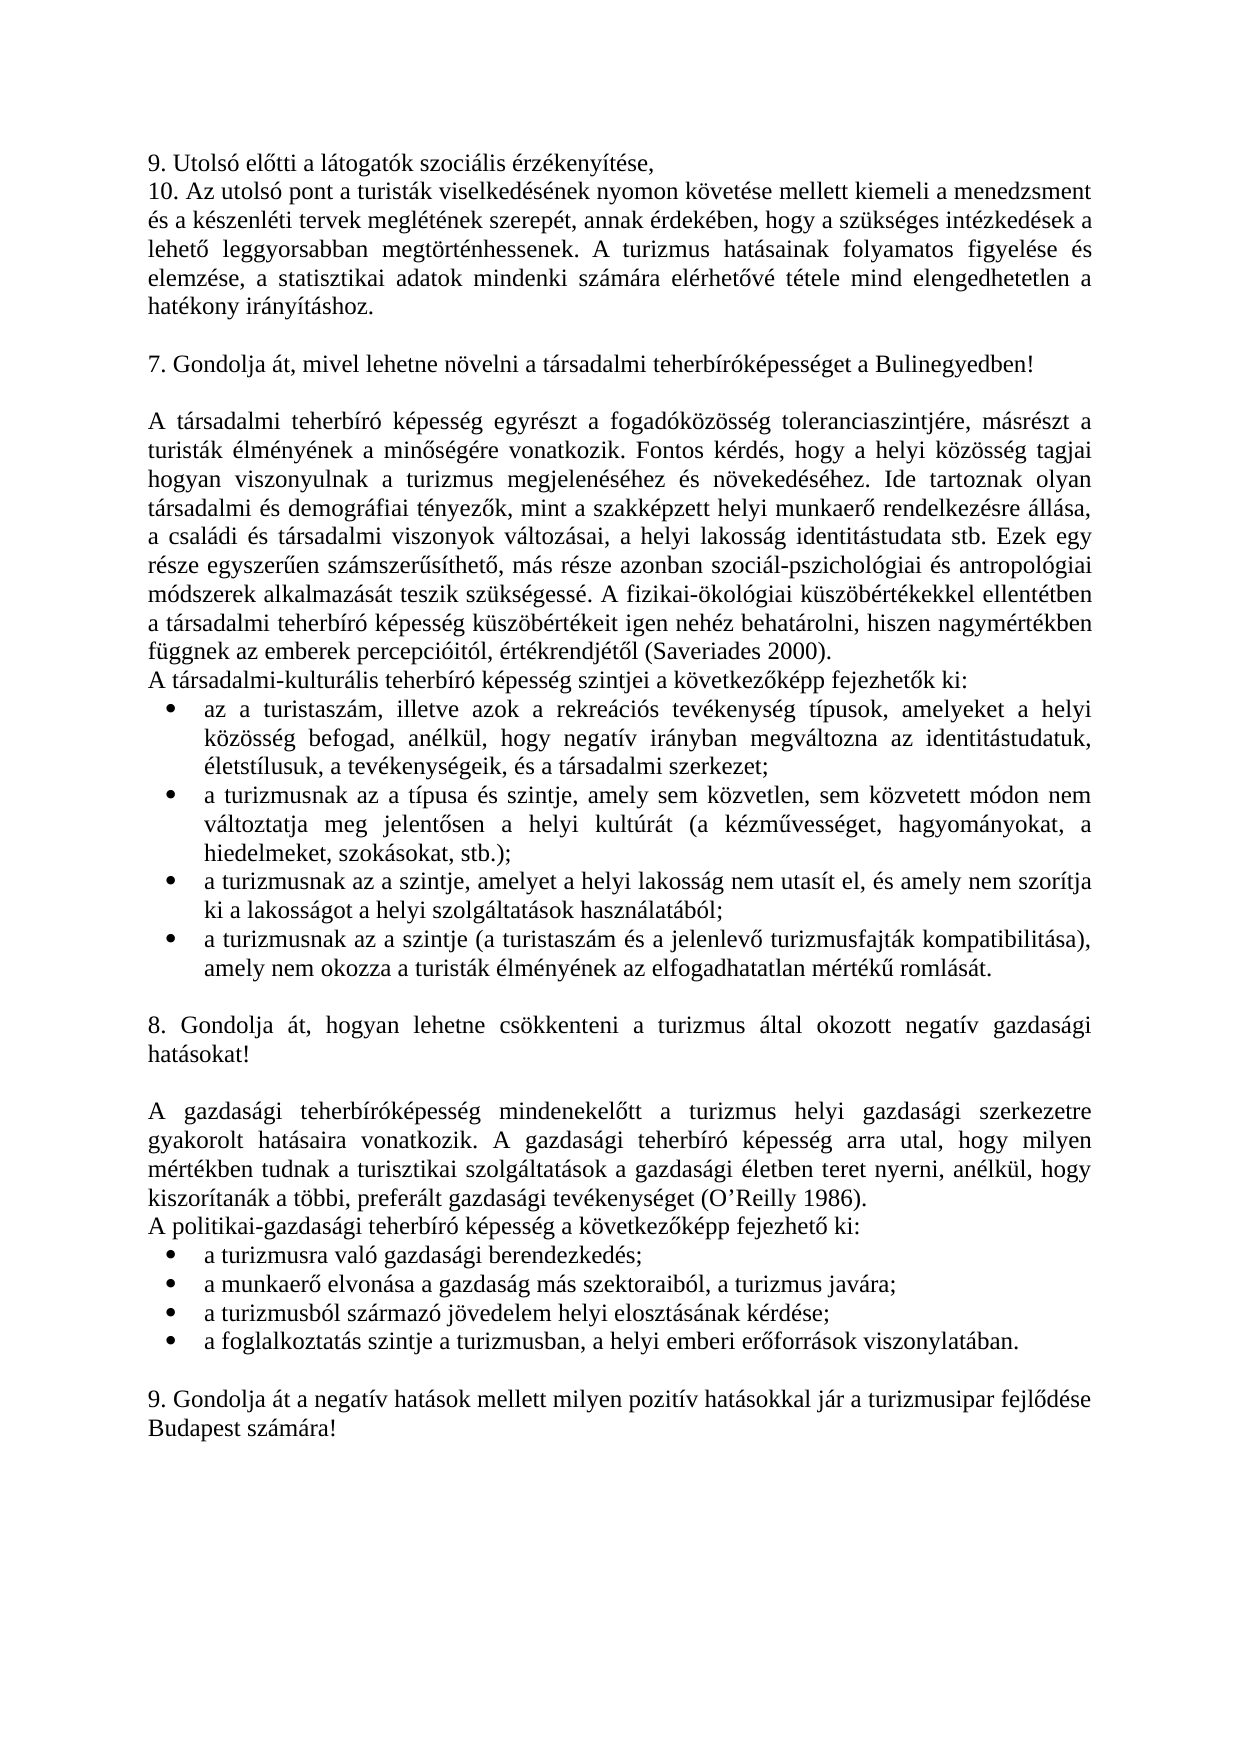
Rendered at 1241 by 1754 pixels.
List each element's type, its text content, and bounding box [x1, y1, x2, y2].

text A társadalmi teherbíró képesség egyrészt a fogadóközösség toleranciaszintjére, másrészt a turisták élményének a minőségére vonatkozik. Fontos kérdés, hogy a helyi közösség tagjai hogyan viszonyulnak a turizmus megjelenéséhez és növekedéséhez. Ide tartoznak olyan társadalmi és demográfiai tényezők, mint a szakképzett helyi munkaerő rendelkezésre állása, a családi és társadalmi viszonyok változásai, a helyi lakosság identitástudata stb. Ezek egy része egyszerűen számszerűsíthető, más része azonban szociál-pszichológiai és antropológiai módszerek alkalmazását teszik szükségessé. A fizikai-ökológiai küszöbértékekkel ellentétben a társadalmi teherbíró képesség küszöbértékeit igen nehéz behatárolni, hiszen nagymértékben függnek az emberek percepcióitól, értékrendjétől (Saveriades 2000). [148, 406, 1093, 665]
list a foglalkoztatás szintje a turizmusban, a helyi emberi erőforrások viszonylatában. [148, 1326, 1093, 1355]
list a turizmusnak az a szintje (a turistaszám és a jelenlevő turizmusfajták kompatibilitása), amely nem okozza a turisták élményének az elfogadhatatlan mértékű romlását. [166, 924, 1093, 981]
text 8. Gondolja át, hogyan lehetne csökkenteni a turizmus által okozott negatív gazdasági hatásokat! [148, 1010, 1093, 1068]
text 10. Az utolsó pont a turisták viselkedésének nyomon követése mellett kiemeli a menedzsment és a készenléti tervek meglétének szerepét, annak érdekében, hogy a szükséges intézkedések a lehető leggyorsabban megtörténhessenek. A turizmus hatásainak folyamatos figyelése és elemzése, a statisztikai adatok mindenki számára elérhetővé tétele mind elengedhetetlen a hatékony irányításhoz. [148, 176, 1093, 320]
list a turizmusra való gazdasági berendezkedés; [148, 1240, 1093, 1269]
text 7. Gondolja át, mivel lehetne növelni a társadalmi teherbíróképességet a Bulinegyedben! [148, 349, 1093, 378]
text A társadalmi-kulturális teherbíró képesség szintjei a következőképp fejezhetők ki: [148, 665, 1093, 694]
list a turizmusnak az a szintje, amelyet a helyi lakosság nem utasít el, és amely nem szorítja ki a lakosságot a helyi szolgáltatások használatából; [166, 866, 1093, 924]
list az a turistaszám, illetve azok a rekreációs tevékenység típusok, amelyeket a helyi közösség befogad, anélkül, hogy negatív irányban megváltozna az identitástudatuk, életstílusuk, a tevékenységeik, és a társadalmi szerkezet; [166, 694, 1093, 780]
text A gazdasági teherbíróképesség mindenekelőtt a turizmus helyi gazdasági szerkezetre gyakorolt hatásaira vonatkozik. A gazdasági teherbíró képesség arra utal, hogy milyen mértékben tudnak a turisztikai szolgáltatások a gazdasági életben teret nyerni, anélkül, hogy kiszorítanák a többi, preferált gazdasági tevékenységet (O’Reilly 1986). [148, 1096, 1093, 1211]
list a turizmusból származó jövedelem helyi elosztásának kérdése; [148, 1298, 1093, 1326]
text A politikai-gazdasági teherbíró képesség a következőképp fejezhető ki: [148, 1211, 1093, 1240]
list a munkaerő elvonása a gazdaság más szektoraiból, a turizmus javára; [148, 1269, 1093, 1298]
text 9. Gondolja át a negatív hatások mellett milyen pozitív hatásokkal jár a turizmusipar fejlődése Budapest számára! [148, 1384, 1093, 1441]
text 9. Utolsó előtti a látogatók szociális érzékenyítése, [148, 148, 1093, 176]
list a turizmusnak az a típusa és szintje, amely sem közvetlen, sem közvetett módon nem változtatja meg jelentősen a helyi kultúrát (a kézművességet, hagyományokat, a hiedelmeket, szokásokat, stb.); [166, 780, 1093, 866]
